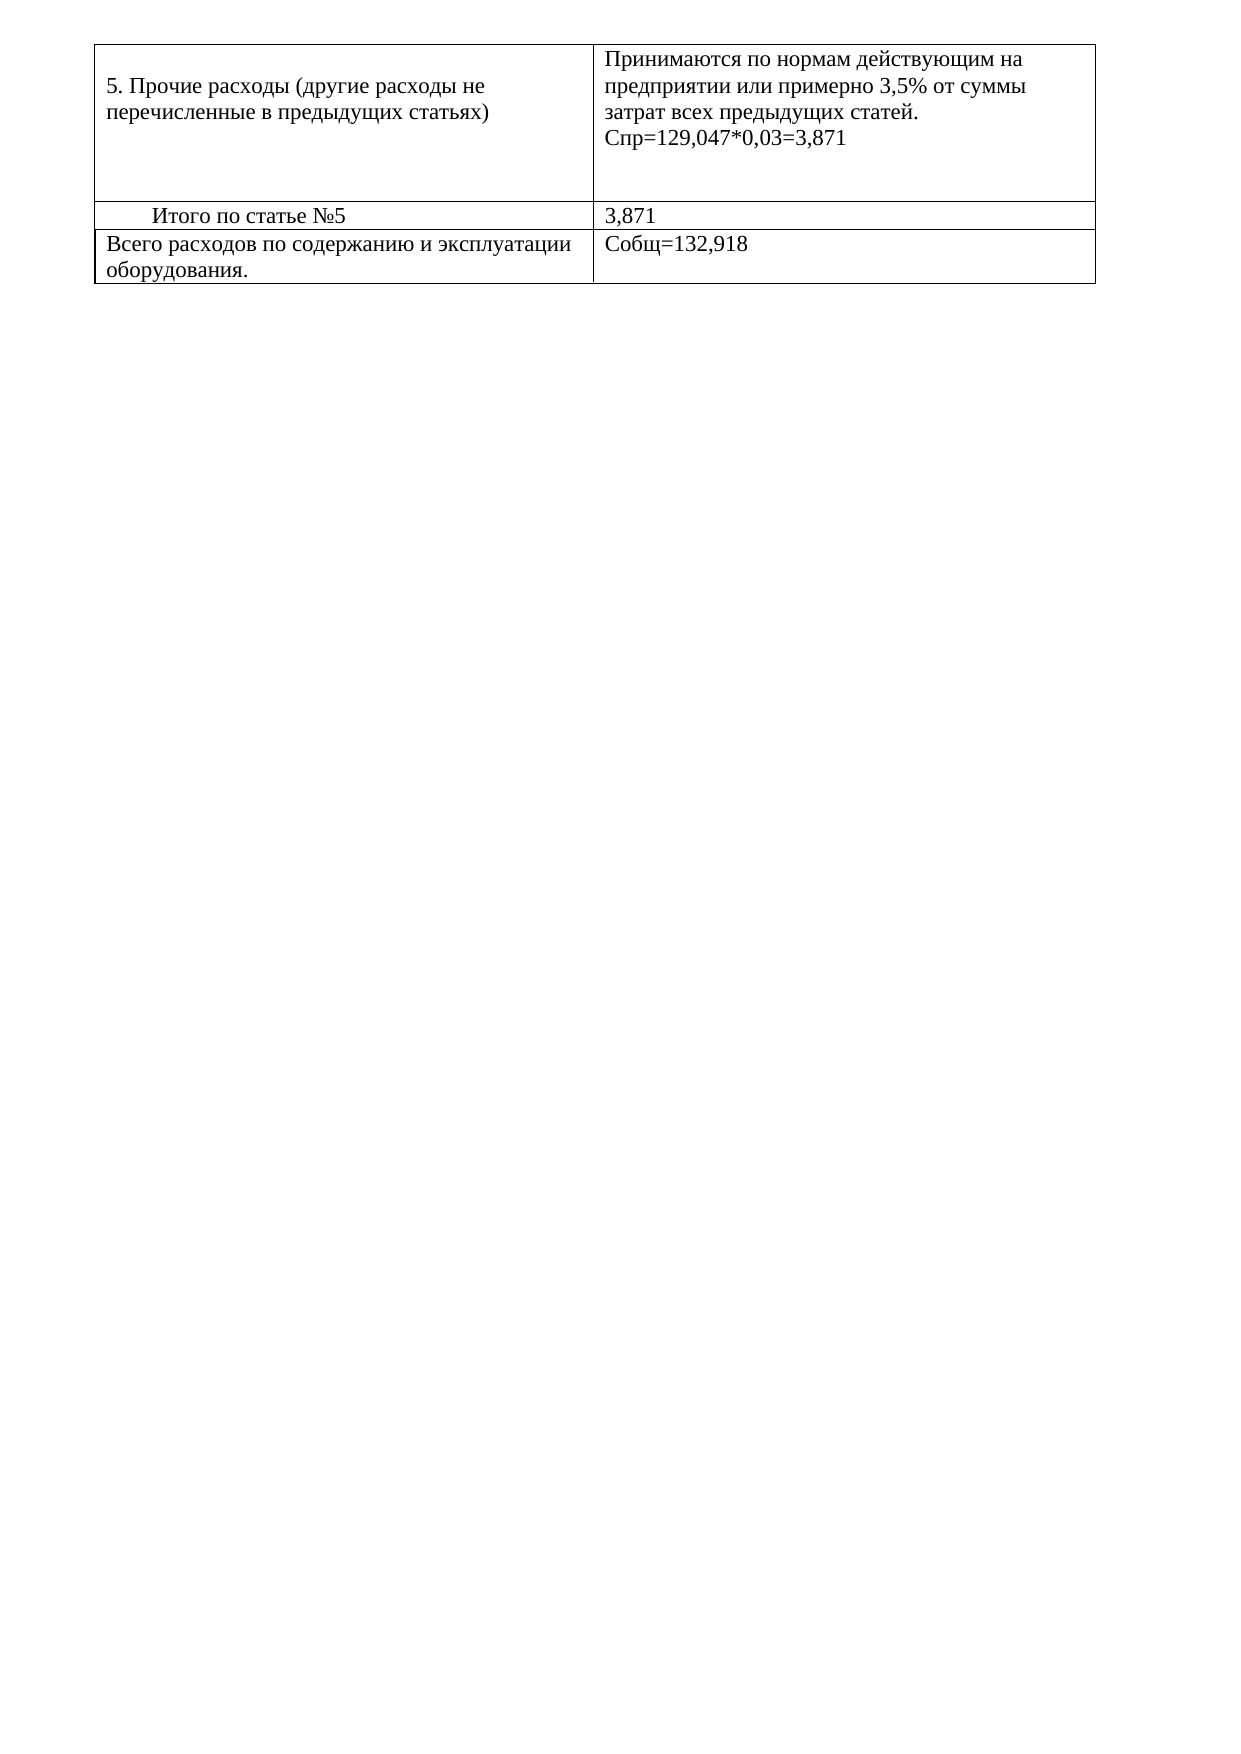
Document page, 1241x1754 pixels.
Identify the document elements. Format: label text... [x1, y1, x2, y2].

table_cell 3,871 [594, 202, 1095, 229]
table_cell Принимаются по нормам действующим на предприятии или примерно 3,5% от суммы затрат всех предыдущих статей. Спр=129,047*0,03=3,871 [594, 45, 1095, 201]
table_cell Итого по статье №5 [95, 202, 593, 229]
table_cell 5. Прочие расходы (другие расходы не перечисленные в предыдущих статьях) [95, 45, 593, 201]
table_cell Собщ=132,918 [594, 230, 1095, 282]
table_cell Всего расходов по содержанию и эксплуатации оборудования. [96, 230, 593, 282]
